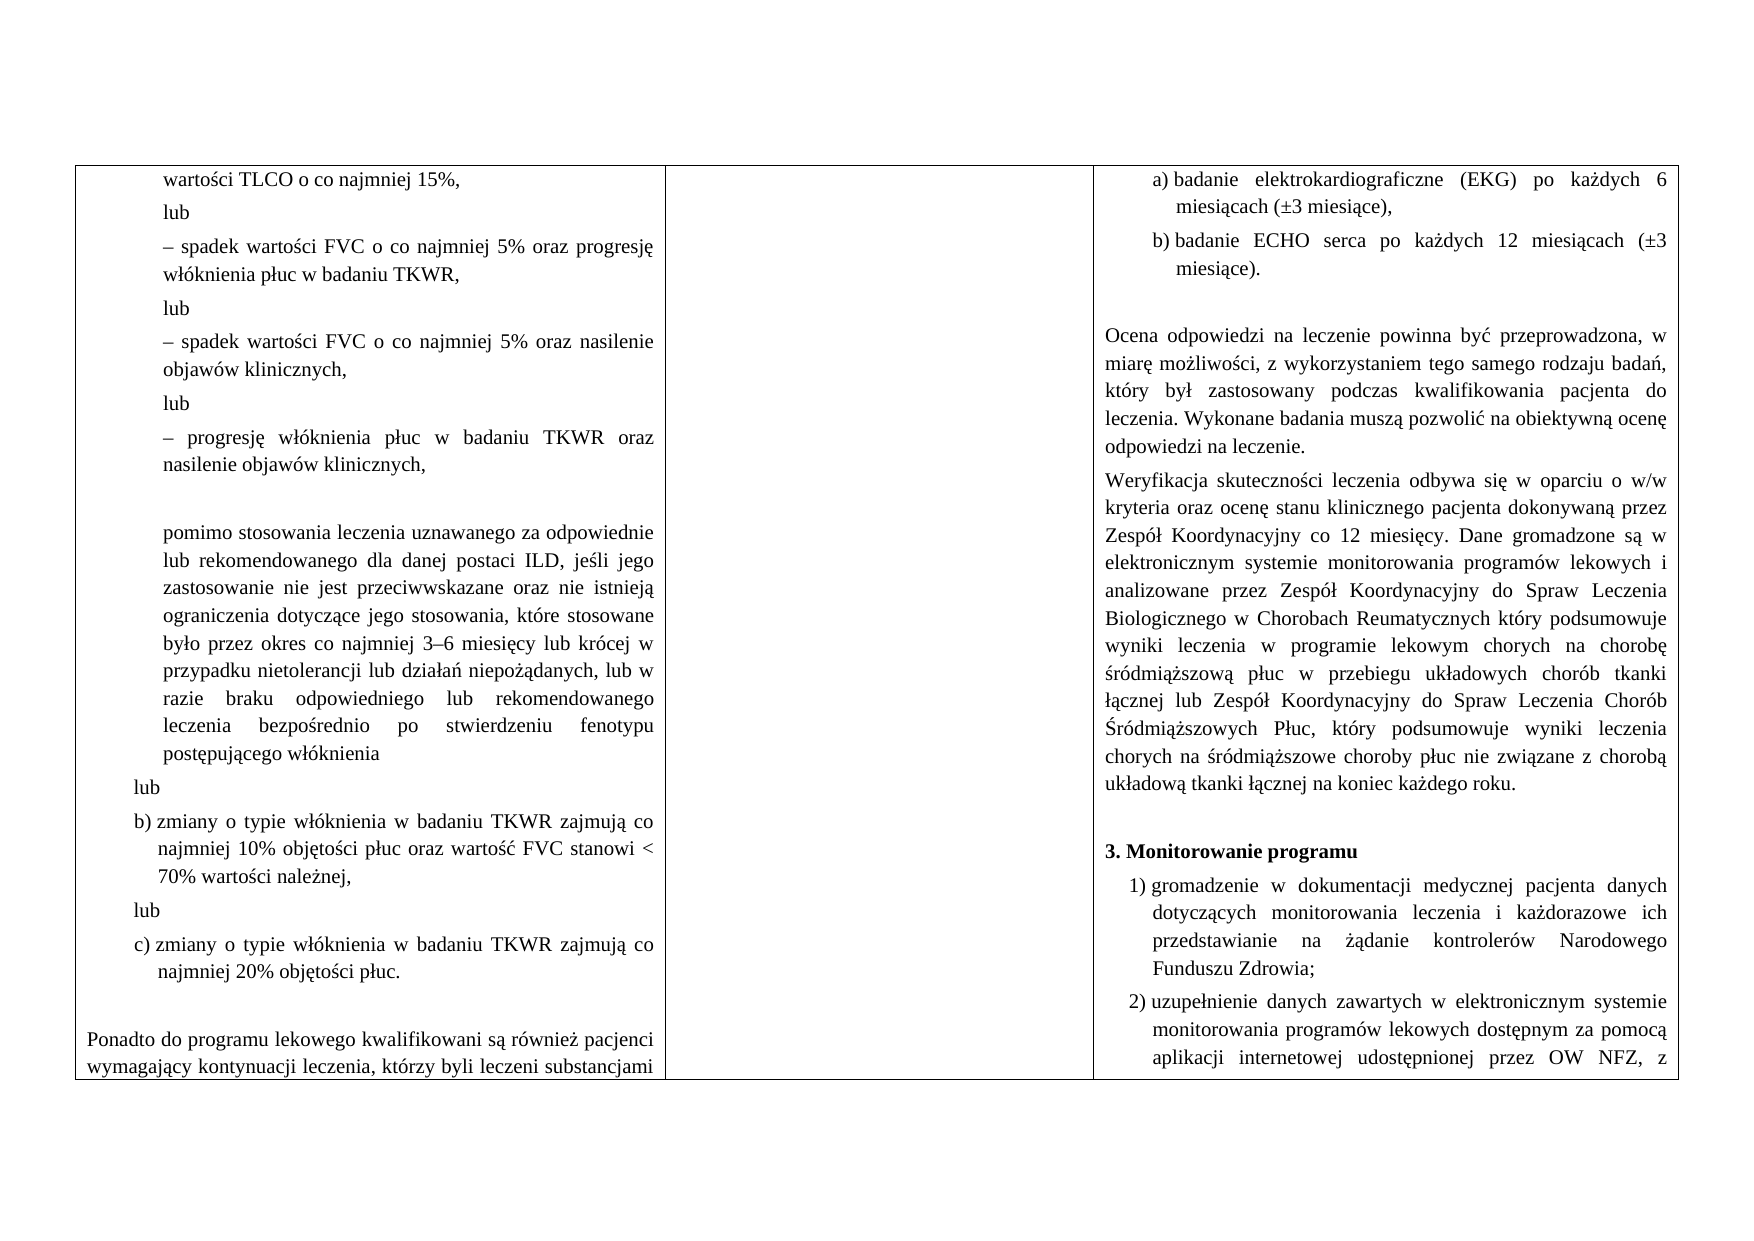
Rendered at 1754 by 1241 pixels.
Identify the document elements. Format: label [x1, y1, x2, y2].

table_cell [666, 166, 1093, 1078]
table_cell [76, 166, 665, 1078]
table_cell [1094, 166, 1678, 1078]
